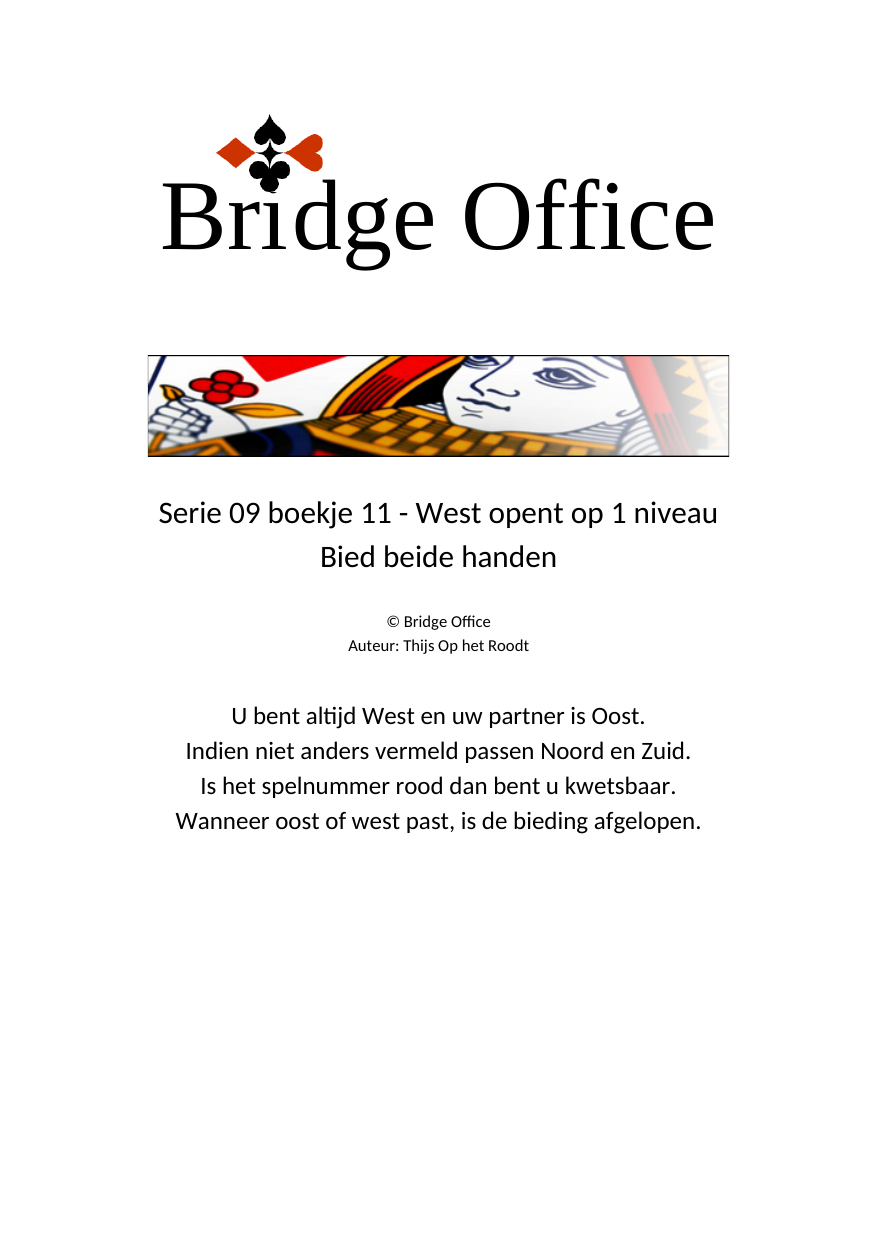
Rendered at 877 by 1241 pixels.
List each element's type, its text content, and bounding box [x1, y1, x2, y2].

text Is het spelnummer rood dan bent u kwetsbaar. [148, 771, 729, 801]
text Serie 09 boekje 11 - West opent op 1 niveau Bied beide handen [148, 493, 729, 607]
text Indien niet anders vermeld passen Noord en Zuid. [148, 736, 729, 766]
picture [215, 113, 323, 192]
picture [147, 355, 730, 457]
text © Bridge Office [148, 611, 729, 632]
text Auteur: Thijs Op het Roodt U bent altijd West en uw partner is Oost. [148, 635, 729, 731]
text Wanneer oost of west past, is de bieding afgelopen. [148, 806, 729, 836]
